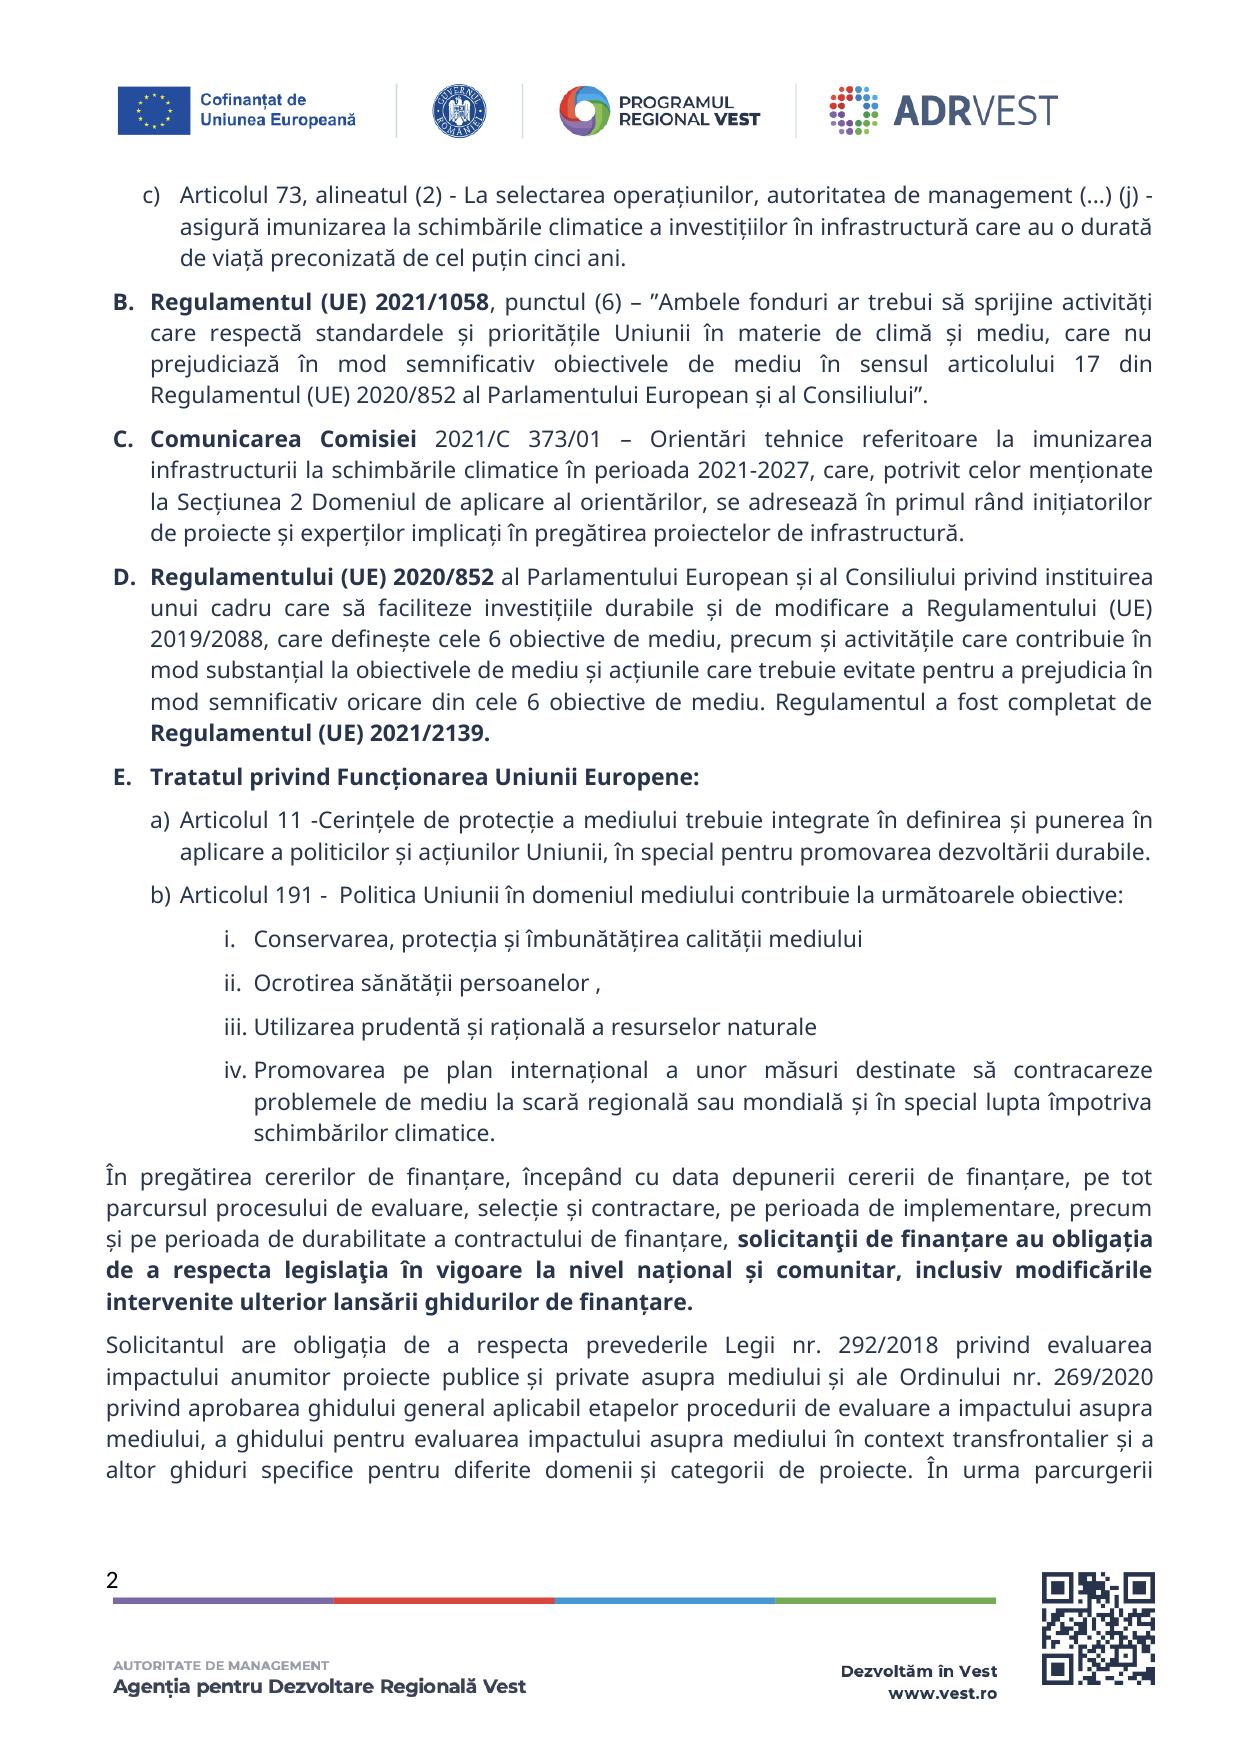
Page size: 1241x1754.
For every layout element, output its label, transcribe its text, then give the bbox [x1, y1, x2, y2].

list Articolul 73, alineatul (2) - La selectarea operațiunilor, autoritatea de management (...) (j) - asigură imunizarea la schimbările climatice a investițiilor în infrastructură care au o durată de viață preconizată de cel puțin cinci ani. [142, 179, 1154, 273]
picture [1033, 1563, 1164, 1694]
text În pregătirea cererilor de finanțare, începând cu data depunerii cererii de finanțare, pe tot parcursul procesului de evaluare, selecție și contractare, pe perioada de implementare, precum și pe perioada de durabilitate a contractului de finanțare, solicitanţii de finanțare au obligația de a respecta legislaţia în vigoare la nivel național și comunitar, inclusiv modificările intervenite ulterior lansării ghidurilor de finanțare. [106, 1160, 1154, 1317]
list Utilizarea prudentă și rațională a resurselor naturale [224, 1010, 1154, 1042]
list Regulamentului (UE) 2020/852 al Parlamentului European și al Consiliului privind instituirea unui cadru care să faciliteze investițiile durabile și de modificare a Regulamentului (UE) 2019/2088, care definește cele 6 obiective de mediu, precum și activitățile care contribuie în mod substanțial la obiectivele de mediu și acțiunile care trebuie evitate pentru a prejudicia în mod semnificativ oricare din cele 6 obiective de mediu. Regulamentul a fost completat de Regulamentul (UE) 2021/2139. [113, 560, 1154, 748]
picture [105, 1594, 1011, 1708]
list Promovarea pe plan internațional a unor măsuri destinate să contracareze problemele de mediu la scară regională sau mondială și în special lupta împotriva schimbărilor climatice. [224, 1054, 1154, 1148]
list Tratatul privind Funcționarea Uniunii Europene: [113, 760, 1154, 792]
list Conservarea, protecția și îmbunătățirea calității mediului [224, 923, 1154, 954]
list Ocrotirea sănătății persoanelor , [224, 967, 1154, 998]
list Articolul 11 -Cerințele de protecție a mediului trebuie integrate în definirea și punerea în aplicare a politicilor și acțiunilor Uniunii, în special pentru promovarea dezvoltării durabile. [150, 804, 1154, 867]
list Comunicarea Comisiei 2021/C 373/01 – Orientări tehnice referitoare la imunizarea infrastructurii la schimbările climatice în perioada 2021-2027, care, potrivit celor menționate la Secțiunea 2 Domeniul de aplicare al orientărilor, se adresează în primul rând inițiatorilor de proiecte și experților implicați în pregătirea proiectelor de infrastructură. [113, 423, 1154, 548]
list Articolul 191 - Politica Uniunii în domeniul mediului contribuie la următoarele obiective: [150, 879, 1154, 910]
picture [105, 73, 1066, 143]
list Regulamentul (UE) 2021/1058, punctul (6) – ”Ambele fonduri ar trebui să sprijine activități care respectă standardele și prioritățile Uniunii în materie de climă și mediu, care nu prejudiciază în mod semnificativ obiectivele de mediu în sensul articolului 17 din Regulamentul (UE) 2020/852 al Parlamentului European și al Consiliului”. [112, 285, 1154, 410]
